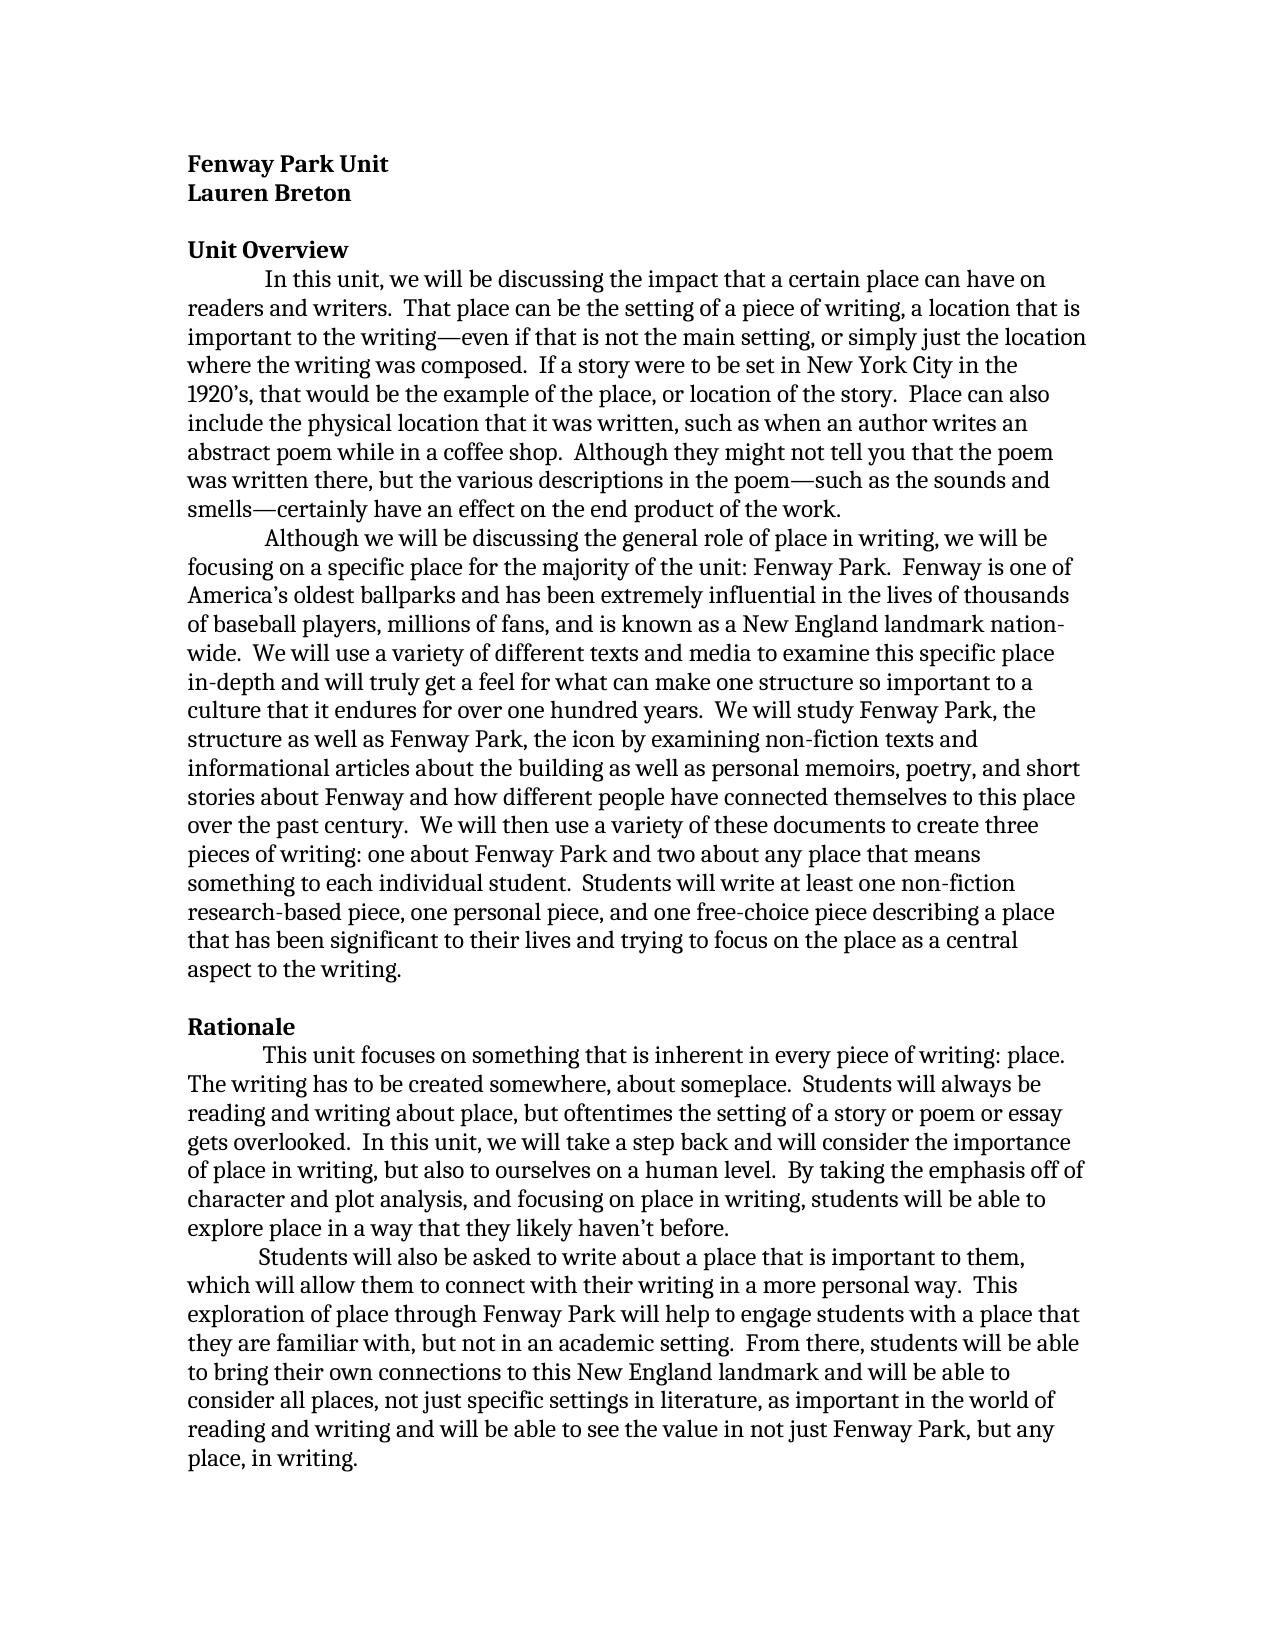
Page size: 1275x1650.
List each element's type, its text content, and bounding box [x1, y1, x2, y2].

text In this unit, we will be discussing the impact that a certain place can have on readers and writers. That place can be the setting of a piece of writing, a location that is important to the writing—even if that is not the main setting, or simply just the location where the writing was composed. If a story were to be set in New York City in the 1920’s, that would be the example of the place, or location of the story. Place can also include the physical location that it was written, such as when an author writes an abstract poem while in a coffee shop. Although they might not tell you that the poem was written there, but the various descriptions in the poem—such as the sounds and smells—certainly have an effect on the end product of the work. Although we will be discussing the general role of place in writing, we will be focusing on a specific place for the majority of the unit: Fenway Park. Fenway is one of America’s oldest ballparks and has been extremely influential in the lives of thousands of baseball players, millions of fans, and is known as a New England landmark nation-wide. We will use a variety of different texts and media to examine this specific place in-depth and will truly get a feel for what can make one structure so important to a culture that it endures for over one hundred years. We will study Fenway Park, the structure as well as Fenway Park, the icon by examining non-fiction texts and informational articles about the building as well as personal memoirs, poetry, and short stories about Fenway and how different people have connected themselves to this place over the past century. We will then use a variety of these documents to create three pieces of writing: one about Fenway Park and two about any place that means something to each individual student. Students will write at least one non-fiction research-based piece, one personal piece, and one free-choice piece describing a place that has been significant to their lives and trying to focus on the place as a central aspect to the writing. [187, 265, 1087, 984]
text Students will also be asked to write about a place that is important to them, which will allow them to connect with their writing in a more personal way. This exploration of place through Fenway Park will help to engage students with a place that they are familiar with, but not in an academic setting. From there, students will be able to bring their own connections to this New England landmark and will be able to consider all places, not just specific settings in literature, as important in the world of reading and writing and will be able to see the value in not just Fenway Park, but any place, in writing. [187, 1242, 1087, 1472]
text This unit focuses on something that is inherent in every piece of writing: place. The writing has to be created somewhere, about someplace. Students will always be reading and writing about place, but oftentimes the setting of a story or poem or essay gets overlooked. In this unit, we will take a step back and will consider the importance of place in writing, but also to ourselves on a human level. By taking the emphasis off of character and plot analysis, and focusing on place in writing, students will be able to explore place in a way that they likely haven’t before. [187, 1041, 1087, 1242]
text Fenway Park Unit [187, 150, 1087, 179]
text Unit Overview [187, 236, 1087, 265]
text Lauren Breton [187, 179, 1087, 207]
text Rationale [187, 1012, 1087, 1041]
